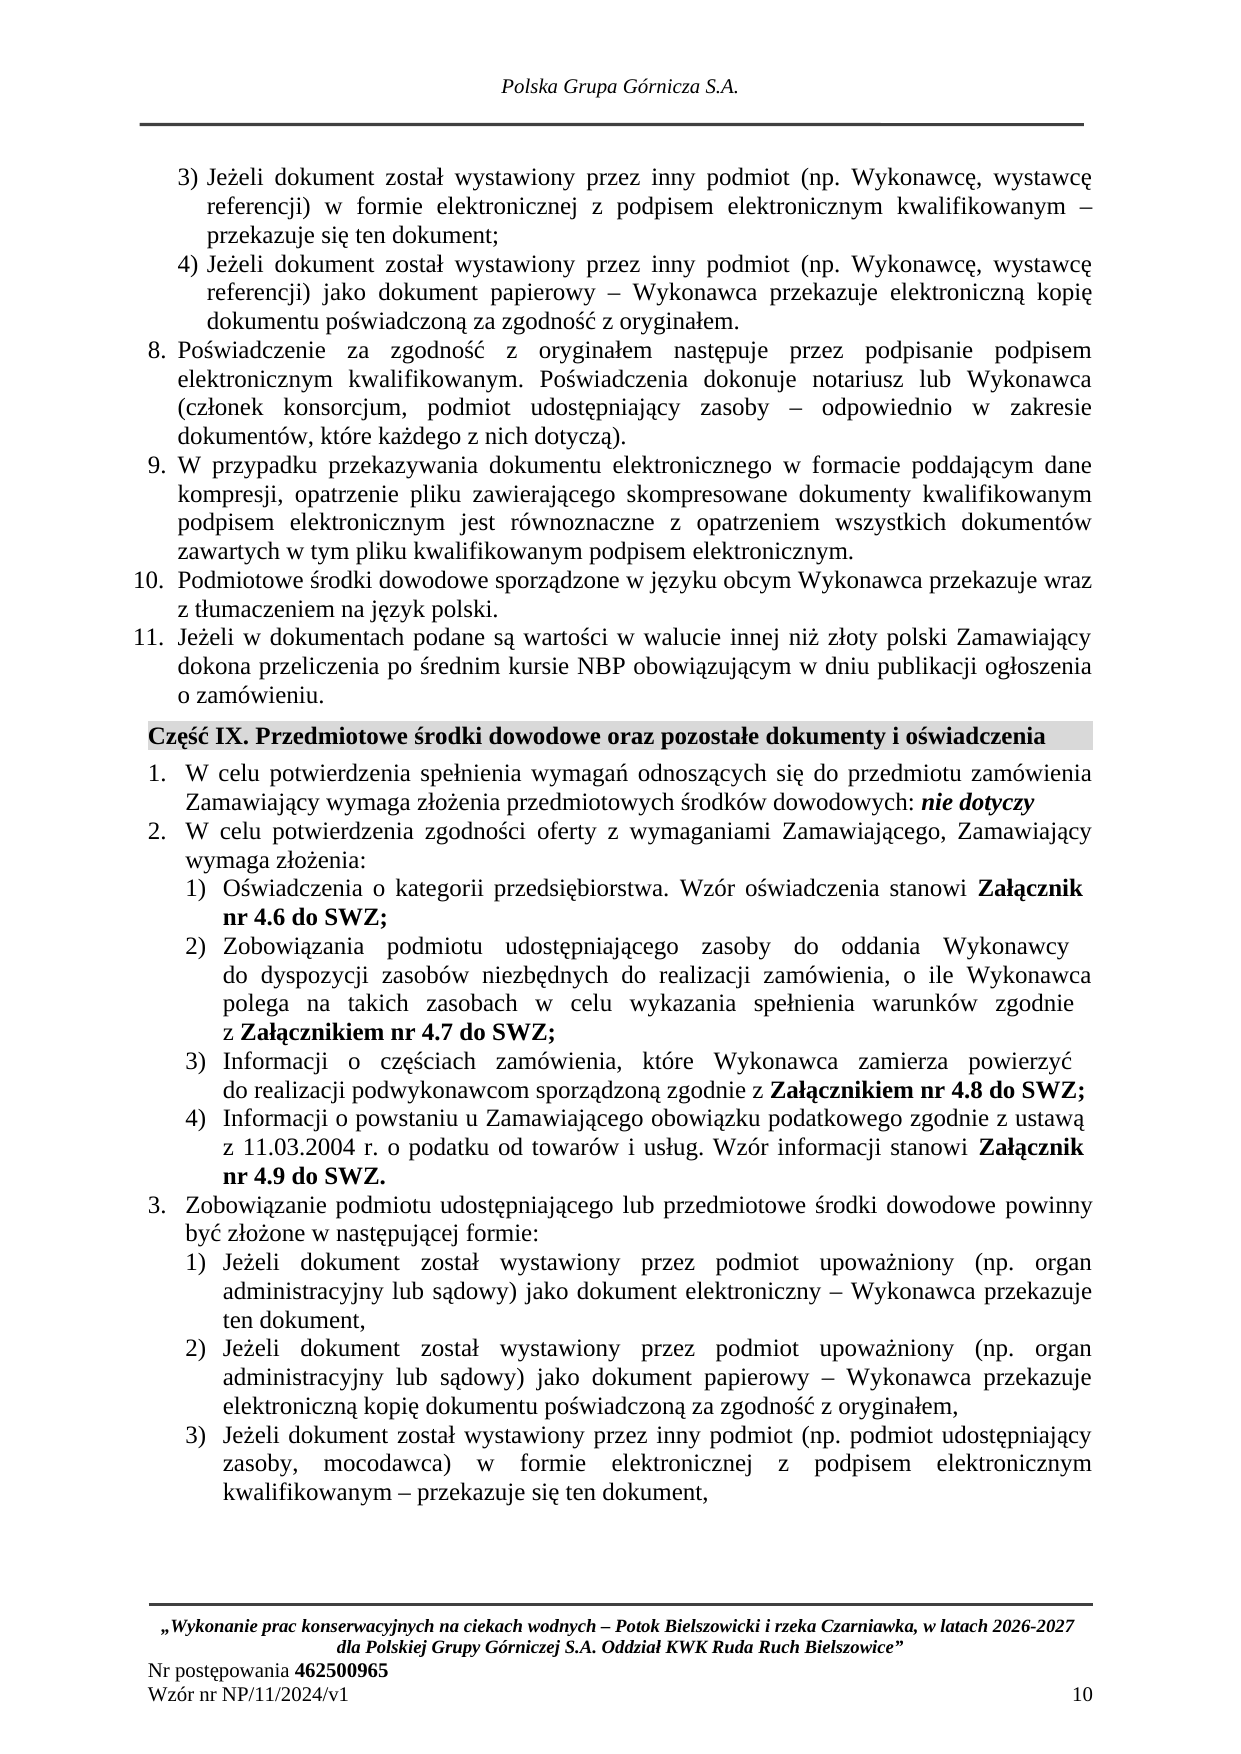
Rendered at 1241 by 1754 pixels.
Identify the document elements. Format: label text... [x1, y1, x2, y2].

list W celu potwierdzenia zgodności oferty z wymaganiami Zamawiającego, Zamawiający wymaga złożenia: [148, 816, 1093, 873]
list W celu potwierdzenia spełnienia wymagań odnoszących się do przedmiotu zamówienia Zamawiający wymaga złożenia przedmiotowych środków dowodowych: nie dotyczy [148, 758, 1093, 816]
list Zobowiązania podmiotu udostępniającego zasoby do oddania Wykonawcy do dyspozycji zasobów niezbędnych do realizacji zamówienia, o ile Wykonawca polega na takich zasobach w celu wykazania spełnienia warunków zgodnie z Załącznikiem nr 4.7 do SWZ; [185, 931, 1093, 1046]
list Jeżeli dokument został wystawiony przez podmiot upoważniony (np. organ administracyjny lub sądowy) jako dokument papierowy – Wykonawca przekazuje elektroniczną kopię dokumentu poświadczoną za zgodność z oryginałem, [185, 1333, 1093, 1420]
list Informacji o powstaniu u Zamawiającego obowiązku podatkowego zgodnie z ustawą z 11.03.2004 r. o podatku od towarów i usług. Wzór informacji stanowi Załącznik nr 4.9 do SWZ. [185, 1103, 1093, 1190]
list Zobowiązanie podmiotu udostępniającego lub przedmiotowe środki dowodowe powinny być złożone w następującej formie: [148, 1190, 1093, 1247]
list Jeżeli dokument został wystawiony przez inny podmiot (np. Wykonawcę, wystawcę referencji) jako dokument papierowy – Wykonawca przekazuje elektroniczną kopię dokumentu poświadczoną za zgodność z oryginałem. [177, 249, 1093, 335]
list Oświadczenia o kategorii przedsiębiorstwa. Wzór oświadczenia stanowi Załącznik nr 4.6 do SWZ; [185, 873, 1093, 931]
subtitle Część IX. Przedmiotowe środki dowodowe oraz pozostałe dokumenty i oświadczenia [148, 721, 1093, 750]
list Poświadczenie za zgodność z oryginałem następuje przez podpisanie podpisem elektronicznym kwalifikowanym. Poświadczenia dokonuje notariusz lub Wykonawca (członek konsorcjum, podmiot udostępniający zasoby – odpowiednio w zakresie dokumentów, które każdego z nich dotyczą). [148, 335, 1093, 450]
list W przypadku przekazywania dokumentu elektronicznego w formacie poddającym dane kompresji, opatrzenie pliku zawierającego skompresowane dokumenty kwalifikowanym podpisem elektronicznym jest równoznaczne z opatrzeniem wszystkich dokumentów zawartych w tym pliku kwalifikowanym podpisem elektronicznym. [148, 450, 1093, 565]
list Jeżeli dokument został wystawiony przez podmiot upoważniony (np. organ administracyjny lub sądowy) jako dokument elektroniczny – Wykonawca przekazuje ten dokument, [185, 1247, 1093, 1333]
list Podmiotowe środki dowodowe sporządzone w języku obcym Wykonawca przekazuje wraz z tłumaczeniem na język polski. [133, 565, 1093, 622]
list Jeżeli w dokumentach podane są wartości w walucie innej niż złoty polski Zamawiający dokona przeliczenia po średnim kursie NBP obowiązującym w dniu publikacji ogłoszenia o zamówieniu. [133, 622, 1093, 709]
list Informacji o częściach zamówienia, które Wykonawca zamierza powierzyć do realizacji podwykonawcom sporządzoną zgodnie z Załącznikiem nr 4.8 do SWZ; [185, 1046, 1093, 1103]
list Jeżeli dokument został wystawiony przez inny podmiot (np. podmiot udostępniający zasoby, mocodawca) w formie elektronicznej z podpisem elektronicznym kwalifikowanym – przekazuje się ten dokument, [185, 1420, 1093, 1506]
list Jeżeli dokument został wystawiony przez inny podmiot (np. Wykonawcę, wystawcę referencji) w formie elektronicznej z podpisem elektronicznym kwalifikowanym – przekazuje się ten dokument; [177, 162, 1093, 249]
